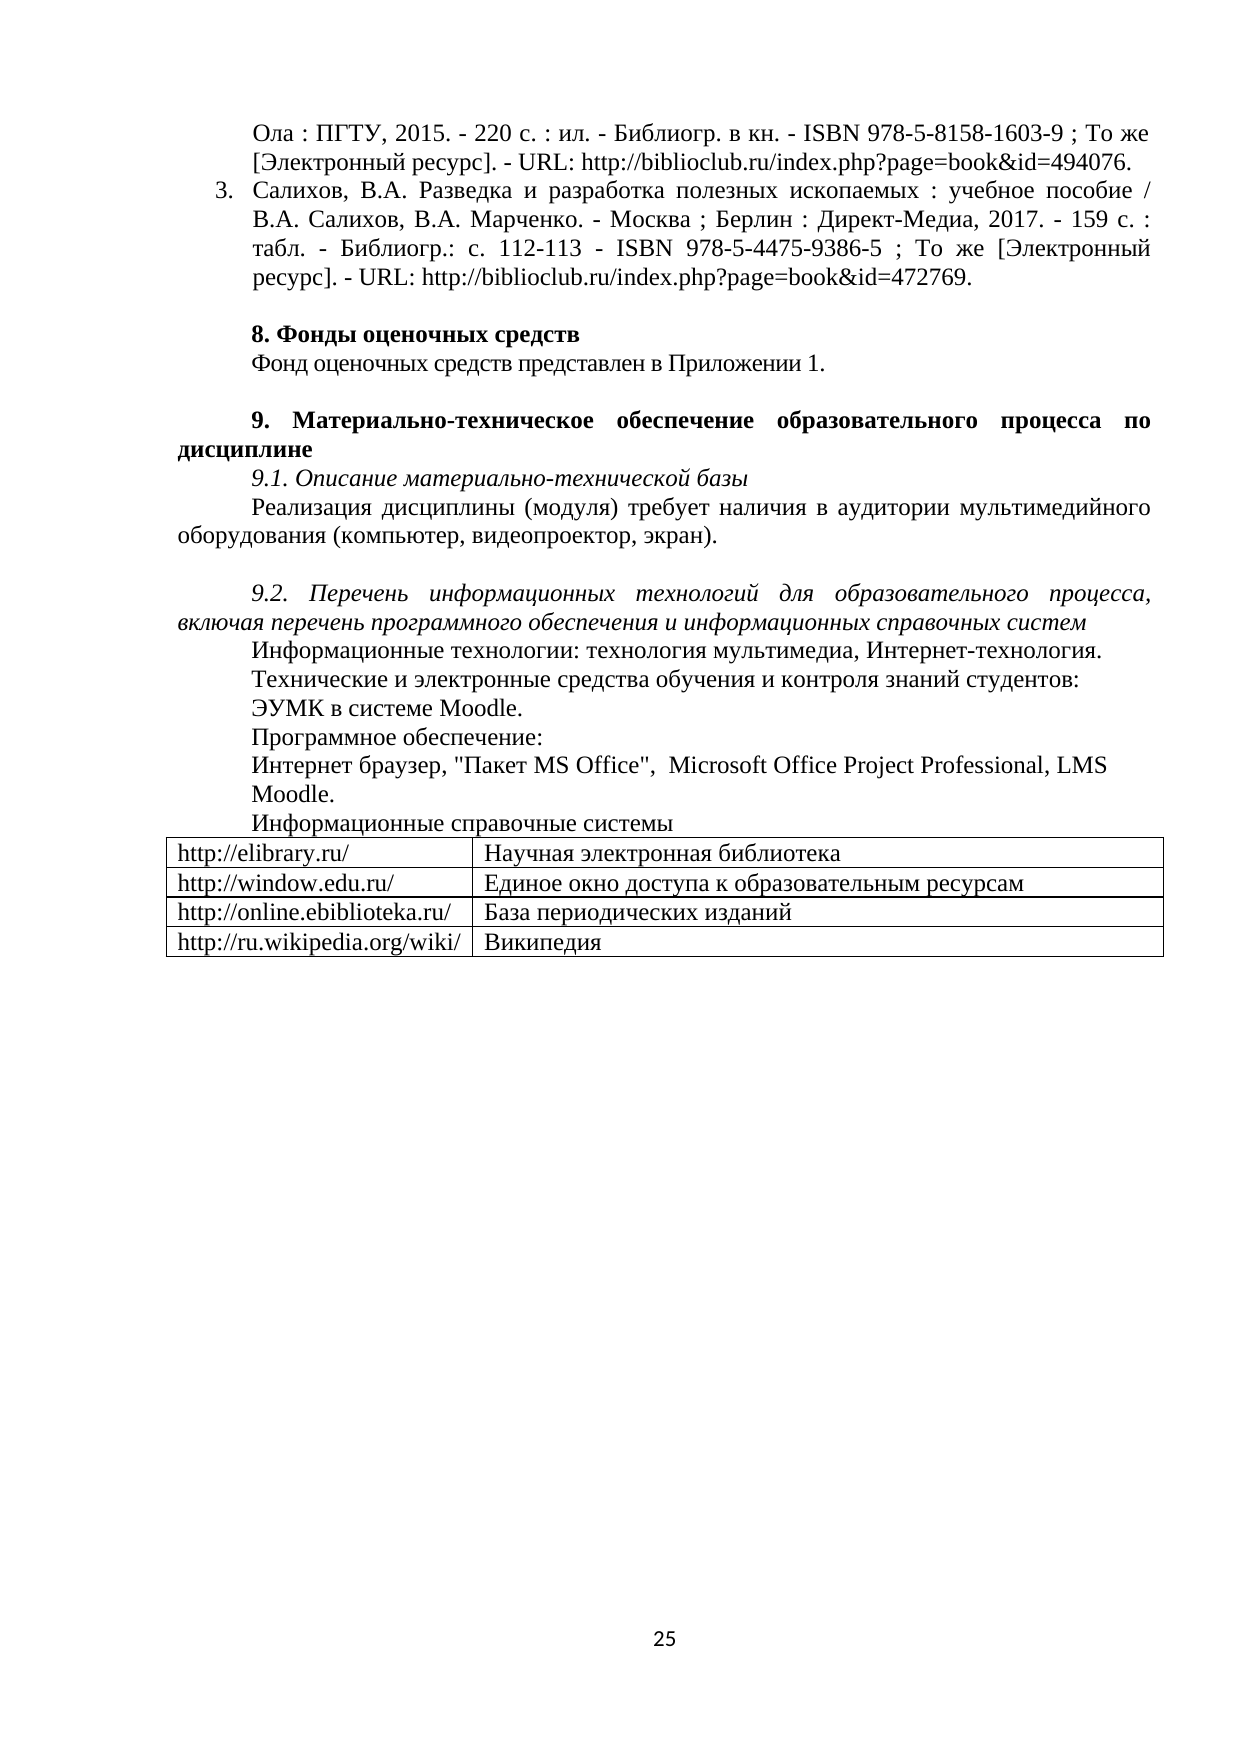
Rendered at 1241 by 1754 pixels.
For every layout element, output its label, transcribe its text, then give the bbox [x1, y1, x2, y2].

table_cell http://window.edu.ru/ [167, 868, 472, 896]
table_cell http://online.ebiblioteka.ru/ [167, 898, 472, 926]
text Реализация дисциплины (модуля) требует наличия в аудитории мультимедийного оборудования (компьютер, видеопроектор, экран). [177, 492, 1152, 549]
text 9.1. Описание материально-технической базы [177, 463, 1152, 492]
text 9. Материально-техническое обеспечение образовательного процесса по дисциплине [177, 406, 1152, 463]
table_cell База периодических изданий [473, 898, 1163, 926]
text ЭУМК в системе Moodle. [251, 693, 1152, 722]
table_cell http://ru.wikipedia.org/wiki/ [167, 927, 472, 956]
text Информационные справочные системы [177, 808, 1152, 837]
table_header http://elibrary.ru/ [167, 838, 472, 867]
text Интернет браузер, "Пакет MS Office", Microsoft Office Project Professional, LMS Moodle. [251, 751, 1152, 808]
text Программное обеспечение: [177, 722, 1152, 751]
table_cell Единое окно доступа к образовательным ресурсам [473, 868, 1163, 896]
text Технические и электронные средства обучения и контроля знаний студентов: [251, 664, 1152, 693]
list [215, 118, 1152, 176]
text Информационные технологии: технология мультимедиа, Интернет-технология. [177, 636, 1152, 664]
list Салихов, В.А. Разведка и разработка полезных ископаемых : учебное пособие / В.А. Салихов, В.А. Марченко. - Москва ; Берлин : Директ-Медиа, 2017. - 159 с. : табл. - Библиогр.: с. 112-113 - ISBN 978-5-4475-9386-5 ; То же [Электронный ресурс]. - URL: http://biblioclub.ru/index.php?page=book&id=472769. [215, 176, 1152, 291]
text 9.2. Перечень информационных технологий для образовательного процесса, включая перечень программного обеспечения и информационных справочных систем [177, 578, 1152, 636]
text 8. Фонды оценочных средств [177, 319, 1152, 348]
table_header Научная электронная библиотека [473, 838, 1163, 867]
text Фонд оценочных средств представлен в Приложении 1. [177, 348, 1152, 377]
table_cell Википедия [473, 927, 1163, 956]
